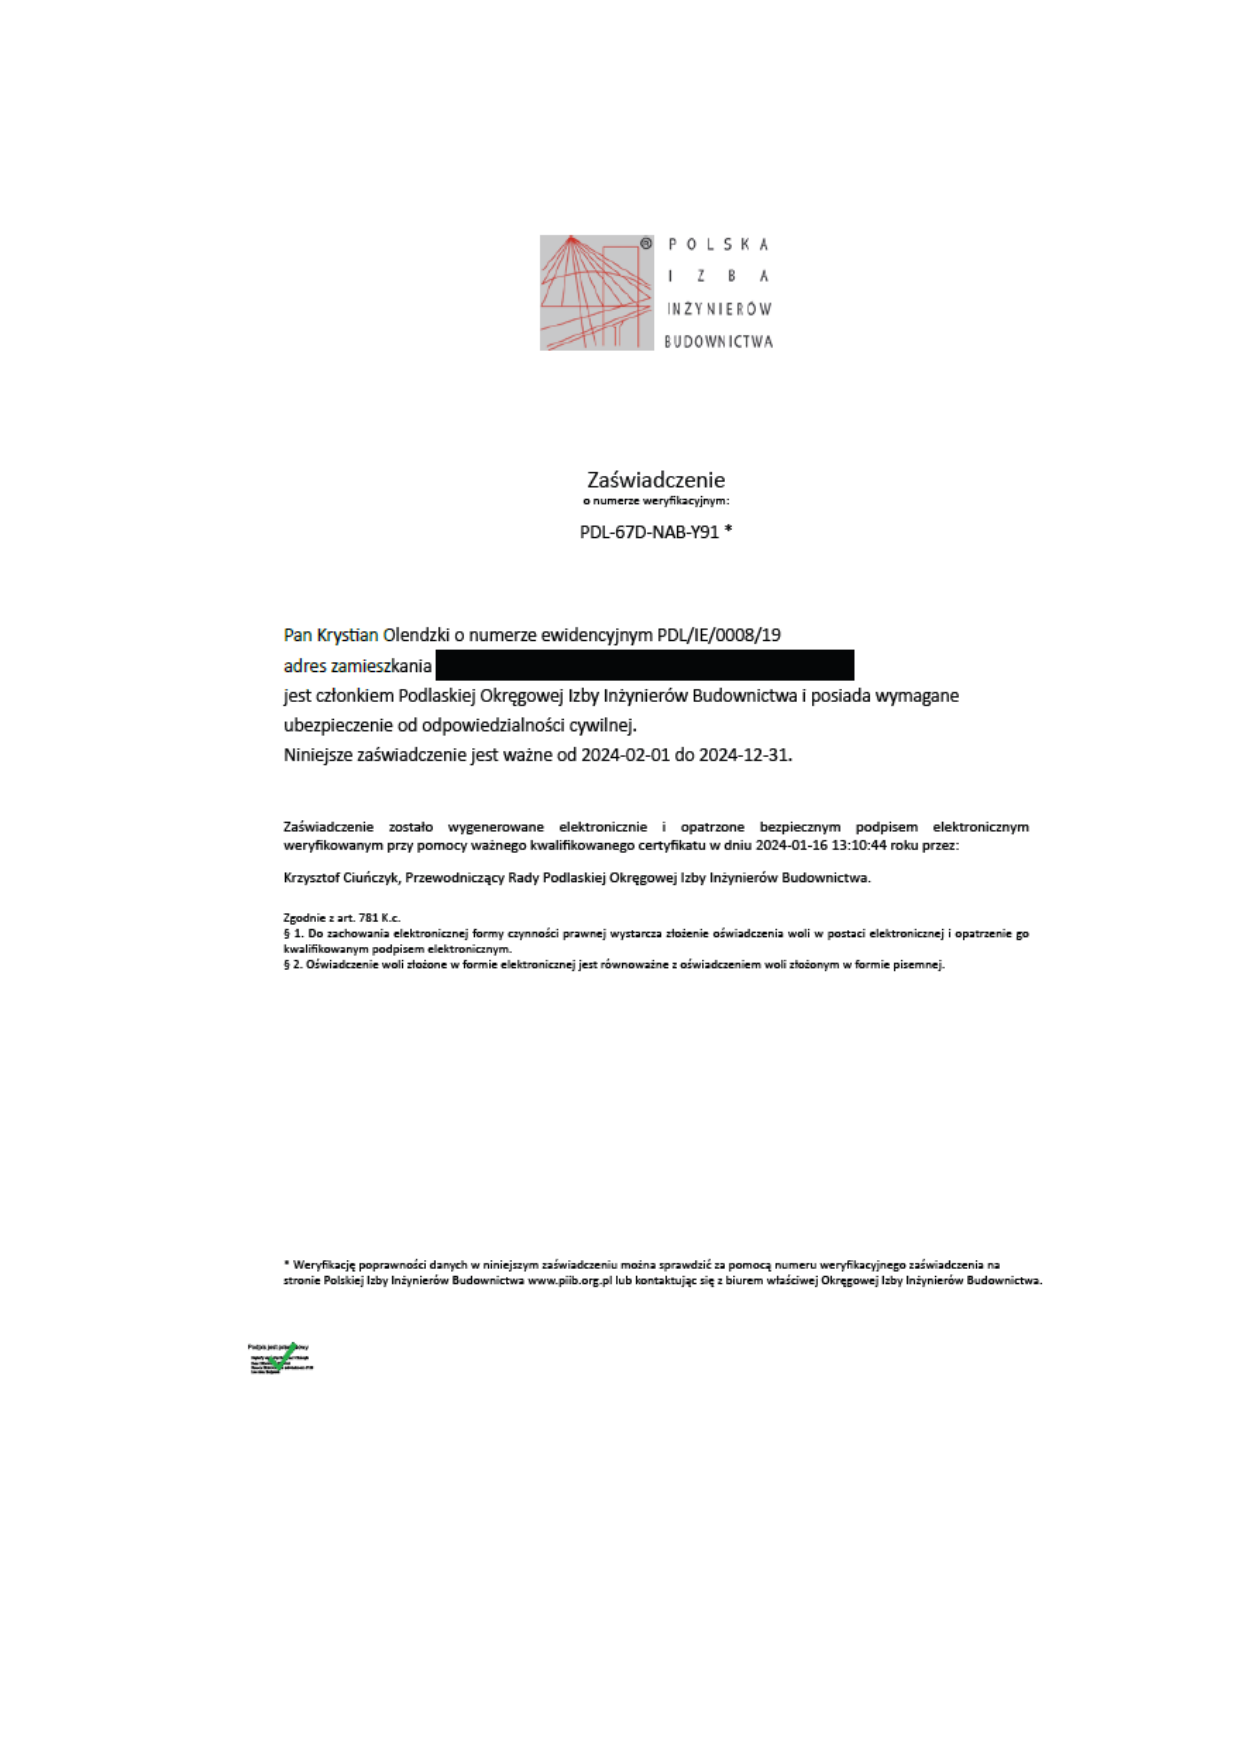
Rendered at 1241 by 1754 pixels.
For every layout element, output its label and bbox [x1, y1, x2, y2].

picture [206, 122, 1093, 1417]
